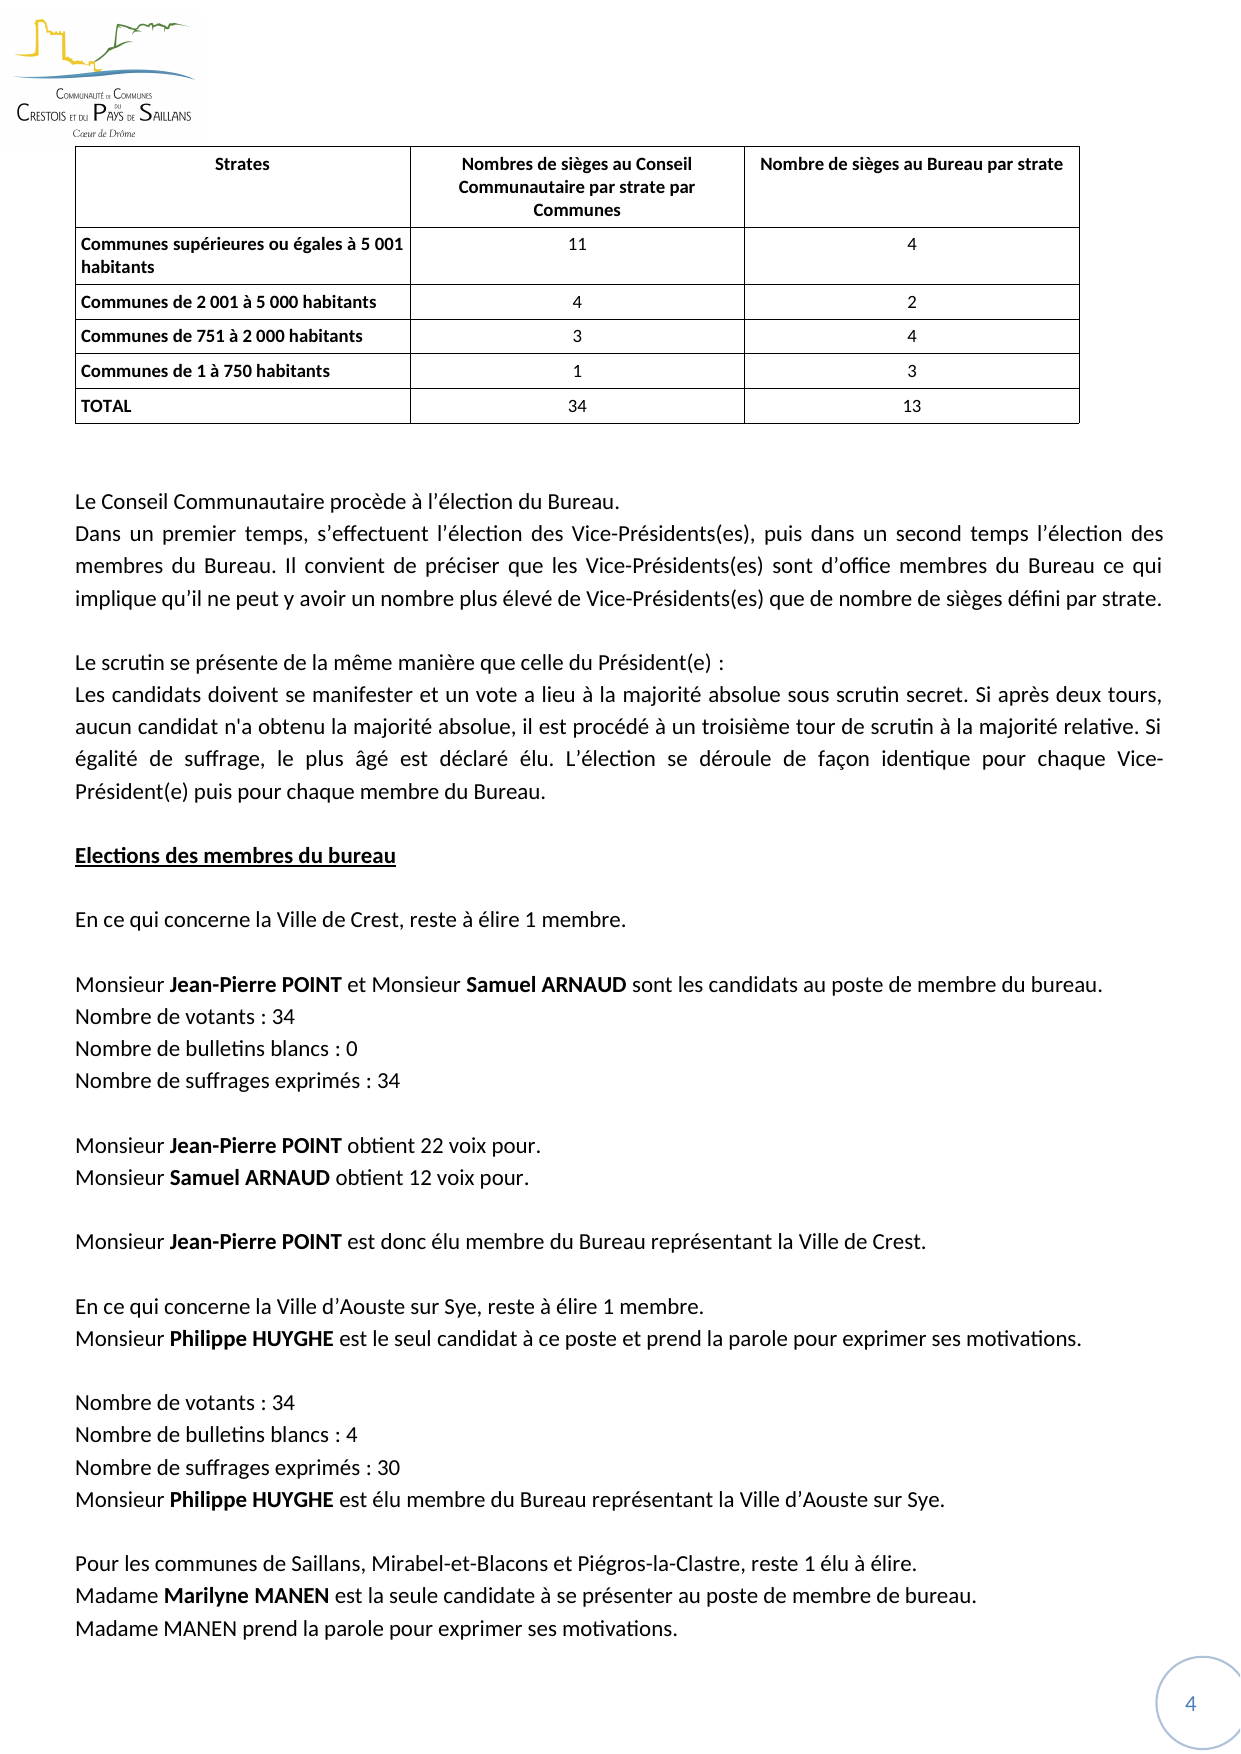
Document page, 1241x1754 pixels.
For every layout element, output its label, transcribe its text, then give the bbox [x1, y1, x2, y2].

text Monsieur Jean-Pierre POINT et Monsieur Samuel ARNAUD sont les candidats au poste de membre du bureau. [75, 970, 1165, 998]
text Monsieur Jean-Pierre POINT obtient 22 voix pour. [75, 1131, 1165, 1159]
table_cell 4 [745, 320, 1079, 353]
text En ce qui concerne la Ville d’Aouste sur Sye, reste à élire 1 membre. [75, 1292, 1165, 1320]
table_cell 13 [745, 389, 1079, 422]
table_cell 4 [411, 285, 744, 319]
text Dans un premier temps, s’effectuent l’élection des Vice-Présidents(es), puis dans un second temps l’élection des membres du Bureau. Il convient de préciser que les Vice-Présidents(es) sont d’office membres du Bureau ce qui implique qu’il ne peut y avoir un nombre plus élevé de Vice-Présidents(es) que de nombre de sièges défini par strate. [75, 519, 1165, 612]
table_cell TOTAL [76, 389, 410, 422]
text Nombre de bulletins blancs : 4 [75, 1421, 1165, 1448]
text Nombre de votants : 34 [75, 1388, 1165, 1416]
text En ce qui concerne la Ville de Crest, reste à élire 1 membre. [75, 906, 1165, 933]
text Nombre de votants : 34 [75, 1002, 1165, 1030]
table_cell 11 [411, 228, 744, 284]
text Monsieur Philippe HUYGHE est le seul candidat à ce poste et prend la parole pour exprimer ses motivations. [75, 1324, 1165, 1352]
table_cell 34 [411, 389, 744, 422]
table_cell Communes de 1 à 750 habitants [76, 354, 410, 388]
table_cell 3 [411, 320, 744, 353]
table_cell Communes supérieures ou égales à 5 001 habitants [76, 228, 410, 284]
text Le Conseil Communautaire procède à l’élection du Bureau. [75, 487, 1165, 515]
picture [0, 13, 207, 147]
text Elections des membres du bureau [75, 841, 1165, 869]
table_cell Communes de 2 001 à 5 000 habitants [76, 285, 410, 319]
text Le scrutin se présente de la même manière que celle du Président(e) : [75, 648, 1165, 676]
text Nombre de bulletins blancs : 0 [75, 1034, 1165, 1062]
table_header Nombres de sièges au Conseil Communautaire par strate par Communes [411, 147, 744, 227]
table_header Strates [76, 147, 410, 227]
table_header Nombre de sièges au Bureau par strate [745, 147, 1079, 227]
text Monsieur Jean-Pierre POINT est donc élu membre du Bureau représentant la Ville de Crest. [75, 1227, 1165, 1255]
text Monsieur Samuel ARNAUD obtient 12 voix pour. [75, 1163, 1165, 1191]
text Nombre de suffrages exprimés : 30 [75, 1453, 1165, 1481]
table_cell 4 [745, 228, 1079, 284]
text Monsieur Philippe HUYGHE est élu membre du Bureau représentant la Ville d’Aouste sur Sye. [75, 1485, 1165, 1513]
table_cell 3 [745, 354, 1079, 388]
text Madame Marilyne MANEN est la seule candidate à se présenter au poste de membre de bureau. [75, 1581, 1165, 1609]
text Nombre de suffrages exprimés : 34 [75, 1066, 1165, 1094]
table_cell 2 [745, 285, 1079, 319]
text Madame MANEN prend la parole pour exprimer ses motivations. [75, 1614, 1165, 1642]
text Les candidats doivent se manifester et un vote a lieu à la majorité absolue sous scrutin secret. Si après deux tours, aucun candidat n'a obtenu la majorité absolue, il est procédé à un troisième tour de scrutin à la majorité relative. Si égalité de suffrage, le plus âgé est déclaré élu. L’élection se déroule de façon identique pour chaque Vice-Président(e) puis pour chaque membre du Bureau. [75, 680, 1165, 805]
table_cell 1 [411, 354, 744, 388]
table_cell Communes de 751 à 2 000 habitants [76, 320, 410, 353]
text Pour les communes de Saillans, Mirabel-et-Blacons et Piégros-la-Clastre, reste 1 élu à élire. [75, 1549, 1165, 1577]
